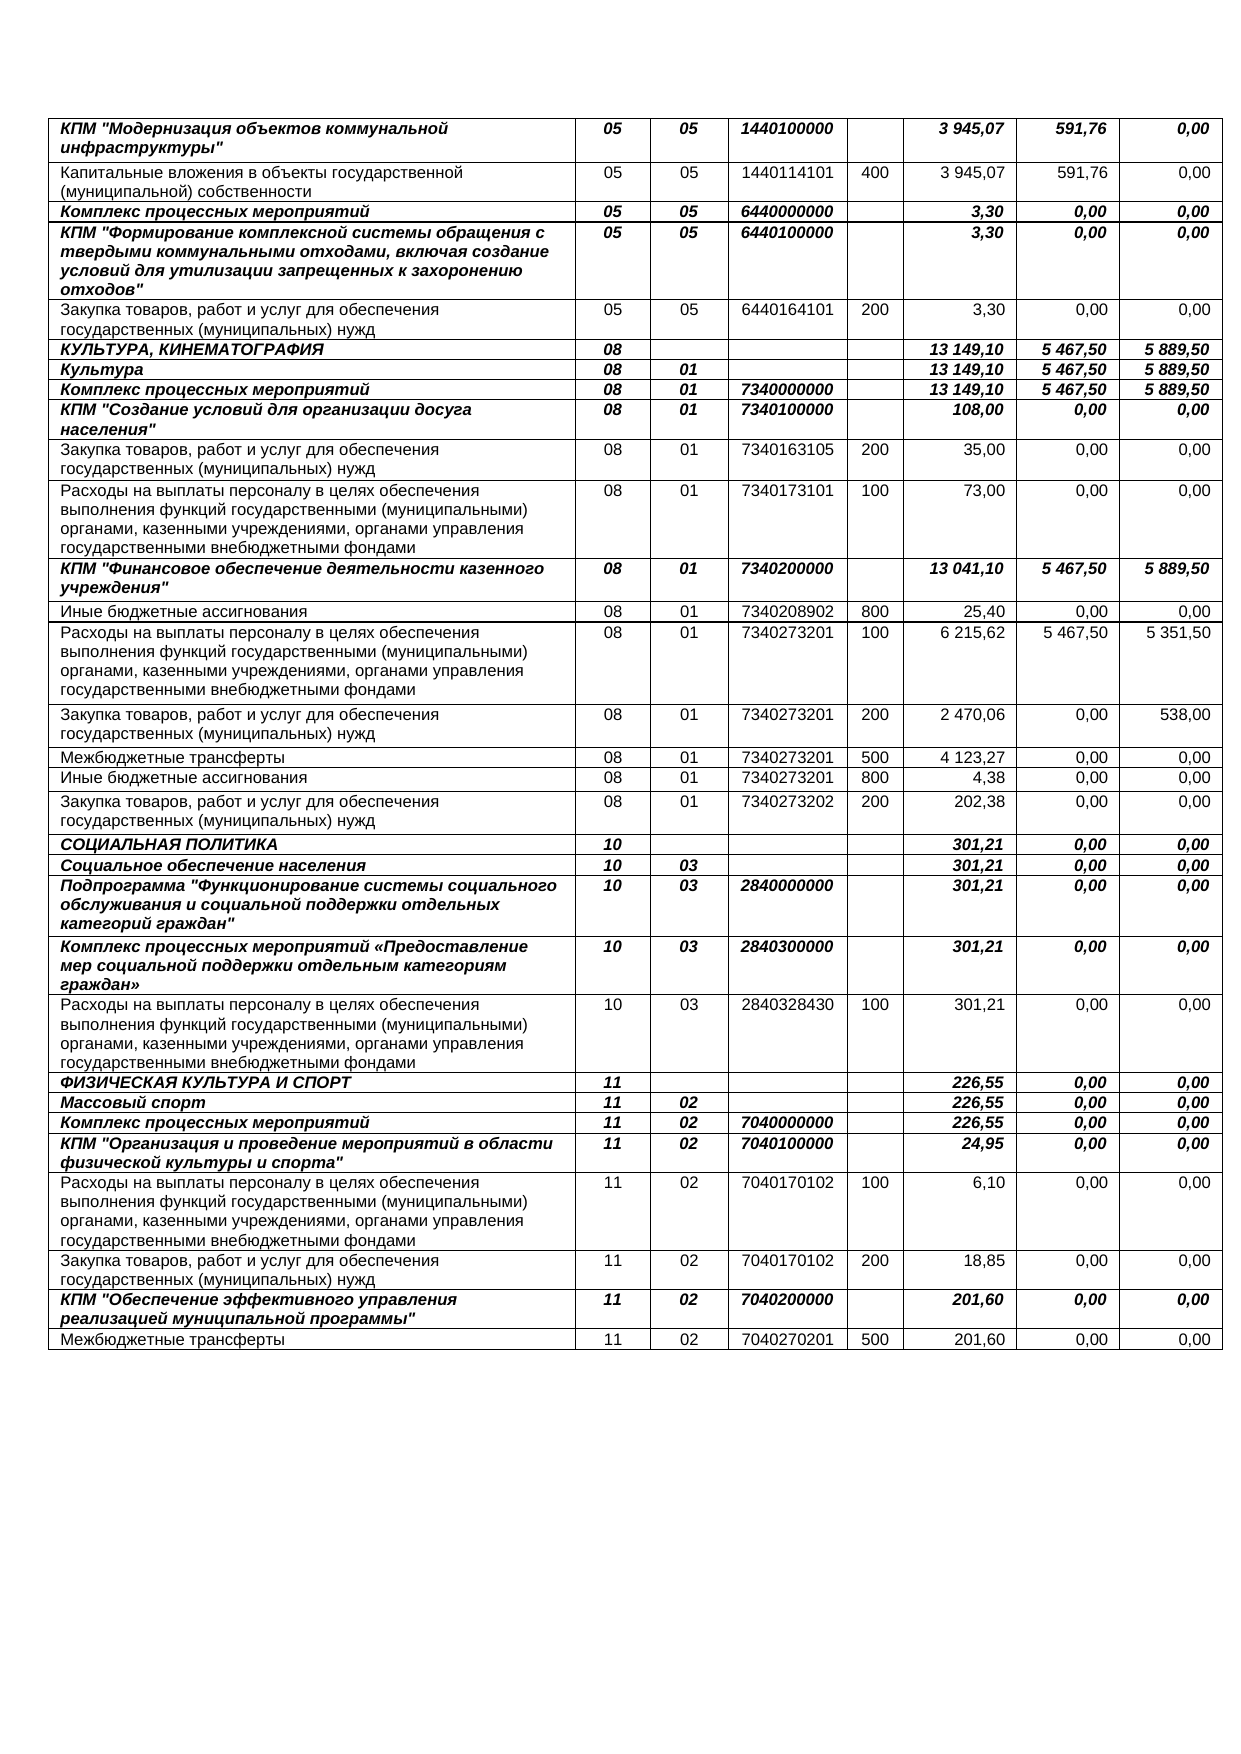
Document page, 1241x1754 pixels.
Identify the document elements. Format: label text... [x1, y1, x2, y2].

table_cell 03 [651, 855, 728, 874]
table_cell 02 [651, 1134, 728, 1172]
table_cell КУЛЬТУРА, КИНЕМАТОГРАФИЯ [49, 340, 575, 359]
table_cell 6440000000 [729, 202, 847, 221]
table_cell 05 [576, 202, 650, 221]
table_cell 08 [576, 380, 650, 399]
table_cell 05 [576, 163, 650, 201]
table_cell 35,00 [904, 440, 1016, 480]
table_cell [848, 1134, 903, 1172]
table_cell 0,00 [1120, 119, 1222, 162]
table_cell 3 945,07 [904, 119, 1016, 162]
table_cell Закупка товаров, работ и услуг для обеспечения государственных (муниципальных) нужд [49, 792, 575, 834]
table_cell 01 [651, 380, 728, 399]
table_cell 0,00 [1120, 1073, 1222, 1092]
table_cell 0,00 [1017, 202, 1119, 221]
table_cell 0,00 [1017, 705, 1119, 747]
table_cell 0,00 [1017, 876, 1119, 936]
table_cell [848, 119, 903, 162]
table_cell 0,00 [1120, 481, 1222, 557]
table_cell [729, 835, 847, 854]
table_cell 01 [651, 705, 728, 747]
table_cell 200 [848, 792, 903, 834]
table_cell [729, 340, 847, 359]
table_cell 0,00 [1017, 1113, 1119, 1132]
table_cell [848, 1073, 903, 1092]
table_cell 0,00 [1120, 440, 1222, 480]
table_cell 0,00 [1120, 1173, 1222, 1249]
table_cell 0,00 [1120, 1329, 1222, 1348]
table_cell 5 889,50 [1120, 559, 1222, 601]
table_cell 6440100000 [729, 223, 847, 299]
table_cell 11 [576, 1093, 650, 1112]
table_cell 05 [651, 119, 728, 162]
table_cell 0,00 [1017, 1134, 1119, 1172]
table_cell 202,38 [904, 792, 1016, 834]
table_cell 01 [651, 360, 728, 379]
table_cell 03 [651, 995, 728, 1072]
table_cell 100 [848, 1173, 903, 1249]
table_cell 05 [651, 223, 728, 299]
table_cell 10 [576, 876, 650, 936]
table_cell [848, 559, 903, 601]
table_cell 13 041,10 [904, 559, 1016, 601]
table_cell 0,00 [1120, 223, 1222, 299]
table_cell 0,00 [1017, 602, 1119, 621]
table_cell 0,00 [1017, 1290, 1119, 1328]
table_cell 13 149,10 [904, 340, 1016, 359]
table_cell [651, 835, 728, 854]
table_cell 0,00 [1017, 748, 1119, 767]
table_cell 0,00 [1120, 163, 1222, 201]
table_cell 4,38 [904, 768, 1016, 791]
table_cell 01 [651, 559, 728, 601]
table_cell Иные бюджетные ассигнования [49, 602, 575, 621]
table_cell 08 [576, 623, 650, 703]
table_cell 301,21 [904, 876, 1016, 936]
table_cell 6,10 [904, 1173, 1016, 1249]
table_cell 08 [576, 481, 650, 557]
table_cell 13 149,10 [904, 380, 1016, 399]
table_cell 7040170102 [729, 1251, 847, 1289]
table_cell 7340273201 [729, 705, 847, 747]
table_cell 201,60 [904, 1329, 1016, 1348]
table_cell 7040000000 [729, 1113, 847, 1132]
table_cell 0,00 [1017, 440, 1119, 480]
table_cell Расходы на выплаты персоналу в целях обеспечения выполнения функций государственными (муниципальными) органами, казенными учреждениями, органами управления государственными внебюджетными фондами [49, 995, 575, 1072]
table_cell 0,00 [1017, 792, 1119, 834]
table_cell Закупка товаров, работ и услуг для обеспечения государственных (муниципальных) нужд [49, 300, 575, 338]
table_cell [848, 400, 903, 438]
table_cell 0,00 [1017, 300, 1119, 338]
table_cell 08 [576, 440, 650, 480]
table_cell 2840300000 [729, 937, 847, 994]
table_cell 7040100000 [729, 1134, 847, 1172]
table_cell 08 [576, 748, 650, 767]
table_cell 0,00 [1120, 876, 1222, 936]
table_cell 25,40 [904, 602, 1016, 621]
table_cell 0,00 [1120, 1093, 1222, 1112]
table_cell 7340200000 [729, 559, 847, 601]
table_cell 591,76 [1017, 163, 1119, 201]
table_cell Комплекс процессных мероприятий [49, 1113, 575, 1132]
table_cell 08 [576, 360, 650, 379]
table_cell 0,00 [1017, 223, 1119, 299]
table_cell Комплекс процессных мероприятий «Предоставление мер социальной поддержки отдельным категориям граждан» [49, 937, 575, 994]
table_cell 05 [576, 300, 650, 338]
table_cell [848, 1290, 903, 1328]
table_cell 100 [848, 481, 903, 557]
table_cell [729, 360, 847, 379]
table_cell 0,00 [1120, 602, 1222, 621]
table_cell 3,30 [904, 202, 1016, 221]
table_cell 226,55 [904, 1093, 1016, 1112]
table_cell [848, 835, 903, 854]
table_cell 11 [576, 1251, 650, 1289]
table_cell 0,00 [1017, 855, 1119, 874]
table_cell 0,00 [1017, 835, 1119, 854]
table_cell 0,00 [1017, 400, 1119, 438]
table_cell СОЦИАЛЬНАЯ ПОЛИТИКА [49, 835, 575, 854]
table_cell Межбюджетные трансферты [49, 748, 575, 767]
table_cell Комплекс процессных мероприятий [49, 202, 575, 221]
table_cell [651, 1073, 728, 1092]
table_cell КПМ "Организация и проведение мероприятий в области физической культуры и спорта" [49, 1134, 575, 1172]
table_cell 10 [576, 855, 650, 874]
table_cell 0,00 [1017, 995, 1119, 1072]
table_cell 500 [848, 1329, 903, 1348]
table_cell 18,85 [904, 1251, 1016, 1289]
table_cell 6440164101 [729, 300, 847, 338]
table_cell 0,00 [1017, 1073, 1119, 1092]
table_cell 5 467,50 [1017, 360, 1119, 379]
table_cell 591,76 [1017, 119, 1119, 162]
table_cell 800 [848, 768, 903, 791]
table_cell 0,00 [1120, 768, 1222, 791]
table_cell 0,00 [1017, 1329, 1119, 1348]
table_cell 0,00 [1120, 1134, 1222, 1172]
table_cell 5 889,50 [1120, 340, 1222, 359]
table_cell 5 467,50 [1017, 623, 1119, 703]
table_cell 03 [651, 937, 728, 994]
table_cell 01 [651, 792, 728, 834]
table_cell 0,00 [1017, 937, 1119, 994]
table_cell 01 [651, 400, 728, 438]
table_cell 08 [576, 400, 650, 438]
table_cell 0,00 [1120, 748, 1222, 767]
table_cell 0,00 [1017, 481, 1119, 557]
table_cell 7040270201 [729, 1329, 847, 1348]
table_cell 2840000000 [729, 876, 847, 936]
table_cell 301,21 [904, 995, 1016, 1072]
table_cell 6 215,62 [904, 623, 1016, 703]
table_cell 05 [651, 163, 728, 201]
table_cell КПМ "Формирование комплексной системы обращения с твердыми коммунальными отходами, включая создание условий для утилизации запрещенных к захоронению отходов" [49, 223, 575, 299]
table_cell Закупка товаров, работ и услуг для обеспечения государственных (муниципальных) нужд [49, 440, 575, 480]
table_cell 0,00 [1120, 855, 1222, 874]
table_cell 0,00 [1120, 995, 1222, 1072]
table_cell 0,00 [1017, 1251, 1119, 1289]
table_cell 1440100000 [729, 119, 847, 162]
table_cell [729, 1073, 847, 1092]
table_cell 5 467,50 [1017, 559, 1119, 601]
table_cell 05 [576, 119, 650, 162]
table_cell [848, 1093, 903, 1112]
table_cell 7040170102 [729, 1173, 847, 1249]
table_cell 301,21 [904, 835, 1016, 854]
table_cell 08 [576, 559, 650, 601]
table_cell 2 470,06 [904, 705, 1016, 747]
table_cell Социальное обеспечение населения [49, 855, 575, 874]
table_cell 0,00 [1120, 792, 1222, 834]
table_cell Комплекс процессных мероприятий [49, 380, 575, 399]
table_cell 226,55 [904, 1073, 1016, 1092]
table_cell 7340273201 [729, 748, 847, 767]
table_cell 0,00 [1120, 835, 1222, 854]
table_cell 7340273201 [729, 623, 847, 703]
table_cell Культура [49, 360, 575, 379]
table_cell [848, 360, 903, 379]
table_cell 108,00 [904, 400, 1016, 438]
table_cell ФИЗИЧЕСКАЯ КУЛЬТУРА И СПОРТ [49, 1073, 575, 1092]
table_cell 0,00 [1120, 1251, 1222, 1289]
table_cell 0,00 [1017, 1173, 1119, 1249]
table_cell 13 149,10 [904, 360, 1016, 379]
table_cell 24,95 [904, 1134, 1016, 1172]
table_cell Расходы на выплаты персоналу в целях обеспечения выполнения функций государственными (муниципальными) органами, казенными учреждениями, органами управления государственными внебюджетными фондами [49, 623, 575, 703]
table_cell 800 [848, 602, 903, 621]
table_cell 10 [576, 835, 650, 854]
table_cell КПМ "Обеспечение эффективного управления реализацией муниципальной программы" [49, 1290, 575, 1328]
table_cell [848, 380, 903, 399]
table_cell Расходы на выплаты персоналу в целях обеспечения выполнения функций государственными (муниципальными) органами, казенными учреждениями, органами управления государственными внебюджетными фондами [49, 1173, 575, 1249]
table_cell 7040200000 [729, 1290, 847, 1328]
table_cell 08 [576, 602, 650, 621]
table_cell [848, 202, 903, 221]
table_cell [848, 876, 903, 936]
table_cell [848, 855, 903, 874]
table_cell 0,00 [1120, 937, 1222, 994]
table_cell 05 [576, 223, 650, 299]
table_cell 01 [651, 623, 728, 703]
table_cell 7340163105 [729, 440, 847, 480]
table_cell 7340208902 [729, 602, 847, 621]
table_cell 11 [576, 1073, 650, 1092]
table_cell 05 [651, 300, 728, 338]
table_cell 201,60 [904, 1290, 1016, 1328]
table_cell 200 [848, 440, 903, 480]
table_cell 400 [848, 163, 903, 201]
table_cell [729, 1093, 847, 1112]
table_cell Закупка товаров, работ и услуг для обеспечения государственных (муниципальных) нужд [49, 705, 575, 747]
table_cell [848, 340, 903, 359]
table_cell 500 [848, 748, 903, 767]
table_cell 08 [576, 768, 650, 791]
table_cell 0,00 [1120, 400, 1222, 438]
table_cell 1440114101 [729, 163, 847, 201]
table_cell 538,00 [1120, 705, 1222, 747]
table_cell [848, 223, 903, 299]
table_cell 10 [576, 995, 650, 1072]
table_cell 02 [651, 1290, 728, 1328]
table_cell [848, 937, 903, 994]
table_cell 03 [651, 876, 728, 936]
table_cell 02 [651, 1093, 728, 1112]
table_cell 0,00 [1120, 202, 1222, 221]
table_cell [729, 855, 847, 874]
table_cell 5 889,50 [1120, 380, 1222, 399]
table_cell 7340173101 [729, 481, 847, 557]
table_cell КПМ "Создание условий для организации досуга населения" [49, 400, 575, 438]
table_cell Иные бюджетные ассигнования [49, 768, 575, 791]
table_cell Массовый спорт [49, 1093, 575, 1112]
table_cell 301,21 [904, 937, 1016, 994]
table_cell Расходы на выплаты персоналу в целях обеспечения выполнения функций государственными (муниципальными) органами, казенными учреждениями, органами управления государственными внебюджетными фондами [49, 481, 575, 557]
table_cell 7340273201 [729, 768, 847, 791]
table_cell Подпрограмма "Функционирование системы социального обслуживания и социальной поддержки отдельных категорий граждан" [49, 876, 575, 936]
table_cell 4 123,27 [904, 748, 1016, 767]
table_cell 0,00 [1120, 1290, 1222, 1328]
table_cell 01 [651, 748, 728, 767]
table_cell [848, 1113, 903, 1132]
table_cell 100 [848, 623, 903, 703]
table_cell 08 [576, 792, 650, 834]
table_cell 08 [576, 705, 650, 747]
table_cell 0,00 [1017, 1093, 1119, 1112]
table_cell 02 [651, 1173, 728, 1249]
table_cell 226,55 [904, 1113, 1016, 1132]
table_cell 3,30 [904, 300, 1016, 338]
table_cell 02 [651, 1329, 728, 1348]
table_cell 11 [576, 1290, 650, 1328]
table_cell 5 467,50 [1017, 380, 1119, 399]
table_cell 01 [651, 602, 728, 621]
table_cell 5 351,50 [1120, 623, 1222, 703]
table_cell 301,21 [904, 855, 1016, 874]
table_cell 73,00 [904, 481, 1016, 557]
table_cell 200 [848, 705, 903, 747]
table_cell 08 [576, 340, 650, 359]
table_cell 7340000000 [729, 380, 847, 399]
table_cell КПМ "Финансовое обеспечение деятельности казенного учреждения" [49, 559, 575, 601]
table_cell 200 [848, 300, 903, 338]
table_cell 11 [576, 1173, 650, 1249]
table_cell 7340273202 [729, 792, 847, 834]
table_cell 05 [651, 202, 728, 221]
table_cell 11 [576, 1134, 650, 1172]
table_cell 2840328430 [729, 995, 847, 1072]
table_cell 02 [651, 1113, 728, 1132]
table_cell 10 [576, 937, 650, 994]
table_cell КПМ "Модернизация объектов коммунальной инфраструктуры" [49, 119, 575, 162]
table_cell 0,00 [1120, 1113, 1222, 1132]
table_cell Межбюджетные трансферты [49, 1329, 575, 1348]
table_cell 100 [848, 995, 903, 1072]
table_cell Капитальные вложения в объекты государственной (муниципальной) собственности [49, 163, 575, 201]
table_cell 7340100000 [729, 400, 847, 438]
table_cell 3,30 [904, 223, 1016, 299]
table_cell 11 [576, 1329, 650, 1348]
table_cell Закупка товаров, работ и услуг для обеспечения государственных (муниципальных) нужд [49, 1251, 575, 1289]
table_cell [651, 340, 728, 359]
table_cell 3 945,07 [904, 163, 1016, 201]
table_cell 0,00 [1120, 300, 1222, 338]
table_cell 5 889,50 [1120, 360, 1222, 379]
table_cell 01 [651, 440, 728, 480]
table_cell 11 [576, 1113, 650, 1132]
table_cell 200 [848, 1251, 903, 1289]
table_cell 01 [651, 768, 728, 791]
table_cell 5 467,50 [1017, 340, 1119, 359]
table_cell 0,00 [1017, 768, 1119, 791]
table_cell 01 [651, 481, 728, 557]
table_cell 02 [651, 1251, 728, 1289]
